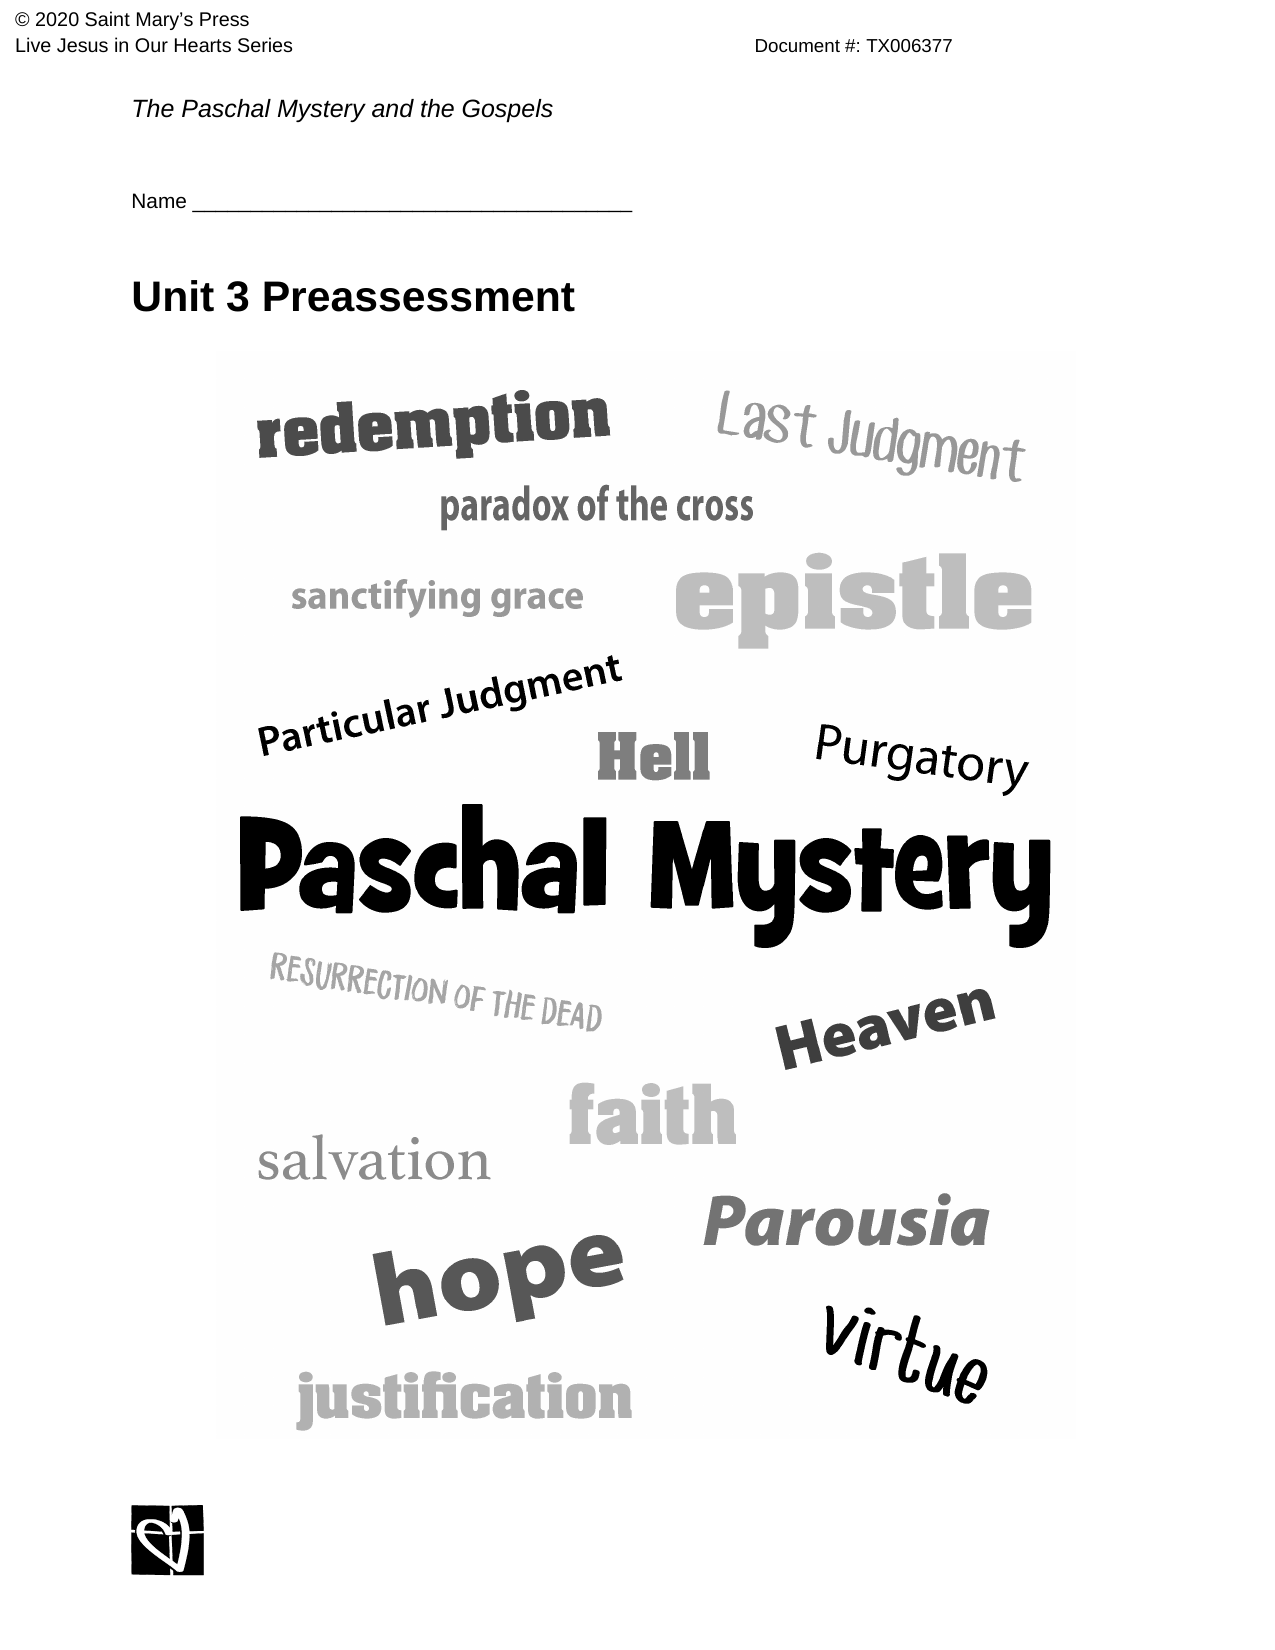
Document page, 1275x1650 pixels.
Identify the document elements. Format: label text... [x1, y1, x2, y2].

picture [216, 351, 1076, 1439]
text Unit 3 Preassessment [131, 271, 1144, 321]
text Name ______________________________________ [131, 189, 1144, 213]
